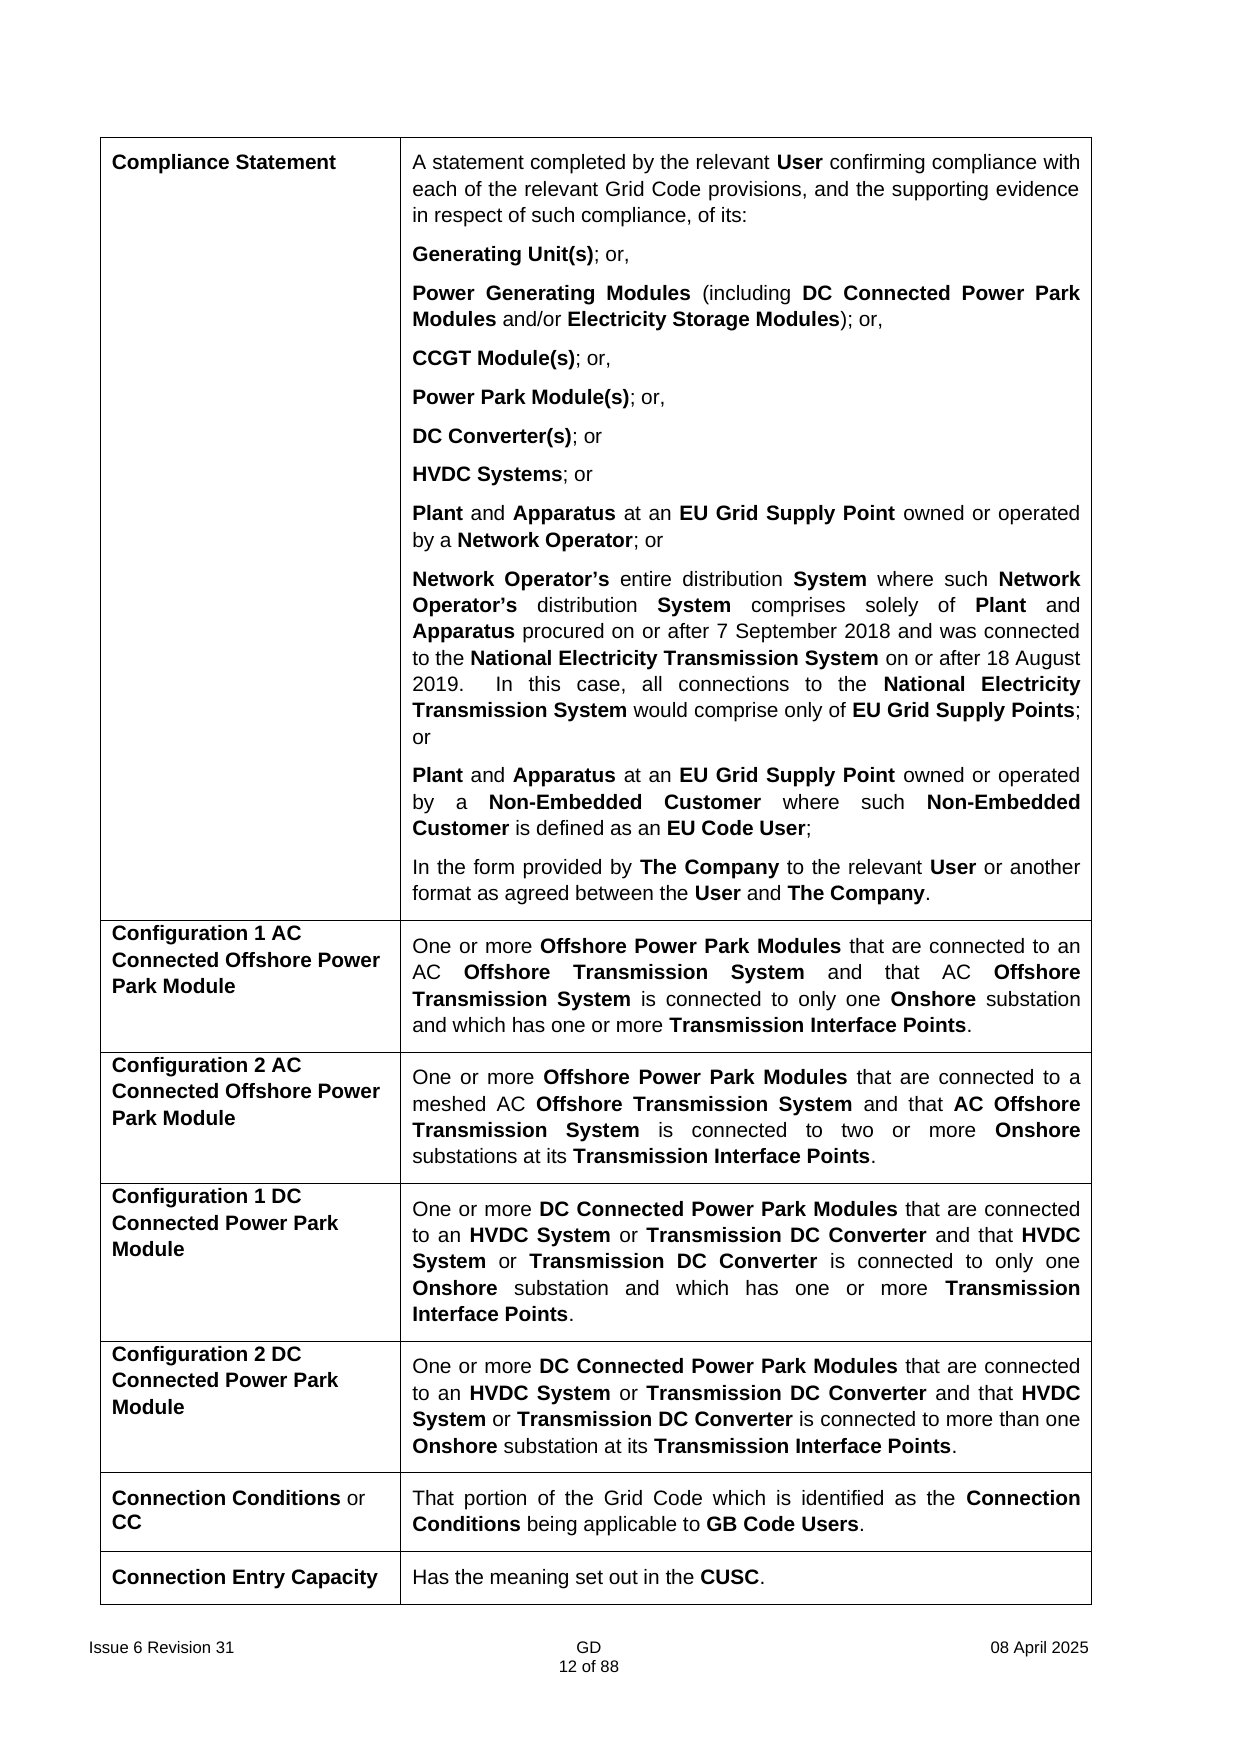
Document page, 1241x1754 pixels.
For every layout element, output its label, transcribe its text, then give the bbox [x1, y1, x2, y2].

table_cell Connection Entry Capacity [101, 1552, 400, 1603]
table_cell Configuration 2 AC Connected Offshore Power Park Module [101, 1053, 400, 1183]
table_cell Configuration 2 DC Connected Power Park Module [101, 1342, 400, 1472]
table_cell One or more DC Connected Power Park Modules that are connected to an HVDC System or Transmission DC Converter and that HVDC System or Transmission DC Converter is connected to only one Onshore substation and which has one or more Transmission Interface Points. [401, 1184, 1091, 1341]
table_cell Configuration 1 DC Connected Power Park Module [101, 1184, 400, 1341]
table_cell One or more Offshore Power Park Modules that are connected to an AC Offshore Transmission System and that AC Offshore Transmission System is connected to only one Onshore substation and which has one or more Transmission Interface Points. [401, 921, 1091, 1052]
table_cell Configuration 1 AC Connected Offshore Power Park Module [101, 921, 400, 1052]
table_cell That portion of the Grid Code which is identified as the Connection Conditions being applicable to GB Code Users. [401, 1473, 1091, 1551]
table_cell Compliance Statement [101, 138, 400, 920]
table_cell One or more DC Connected Power Park Modules that are connected to an HVDC System or Transmission DC Converter and that HVDC System or Transmission DC Converter is connected to more than one Onshore substation at its Transmission Interface Points. [401, 1342, 1091, 1472]
table_cell A statement completed by the relevant User confirming compliance with each of the relevant Grid Code provisions, and the supporting evidence in respect of such compliance, of its: Generating Unit(s); or, Power Generating Modules (including DC Connected Power Park Modules and/or Electricity Storage Modules); or, CCGT Module(s); or, Power Park Module(s); or, DC Converter(s); or HVDC Systems; or Plant and Apparatus at an EU Grid Supply Point owned or operated by a Network Operator; or Network Operator’s entire distribution System where such Network Operator’s distribution System comprises solely of Plant and Apparatus procured on or after 7 September 2018 and was connected to the National Electricity Transmission System on or after 18 August 2019. In this case, all connections to the National Electricity Transmission System would comprise only of EU Grid Supply Points; or Plant and Apparatus at an EU Grid Supply Point owned or operated by a Non-Embedded Customer where such Non-Embedded Customer is defined as an EU Code User; In the form provided by The Company to the relevant User or another format as agreed between the User and The Company. [401, 138, 1091, 920]
table_cell Connection Conditions or CC [101, 1473, 400, 1551]
table_cell One or more Offshore Power Park Modules that are connected to a meshed AC Offshore Transmission System and that AC Offshore Transmission System is connected to two or more Onshore substations at its Transmission Interface Points. [401, 1053, 1091, 1183]
table_cell Has the meaning set out in the CUSC. [401, 1552, 1091, 1603]
